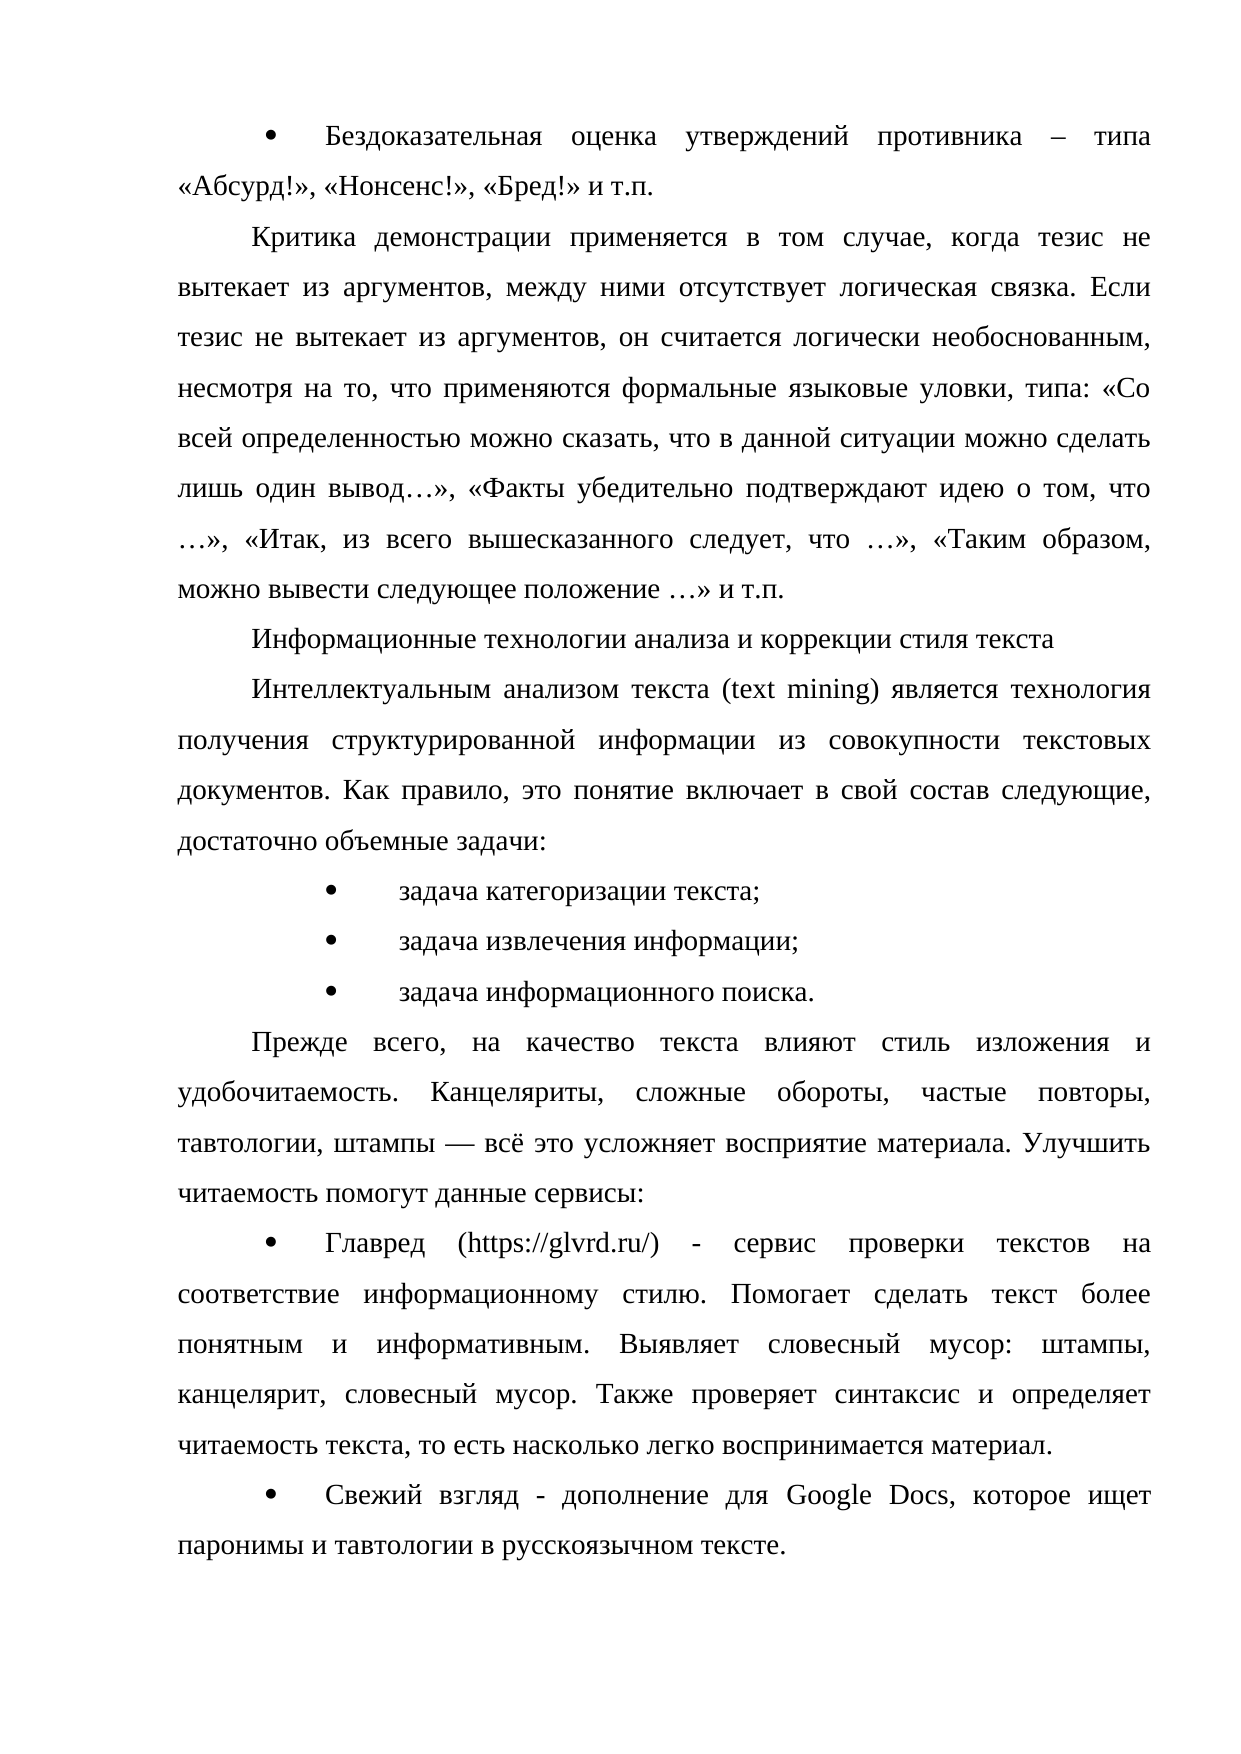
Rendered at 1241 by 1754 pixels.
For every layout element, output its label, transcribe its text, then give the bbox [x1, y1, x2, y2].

text Интеллектуальным анализом текста (text mining) является технология получения структурированной информации из совокупности текстовых документов. Как правило, это понятие включает в свой состав следующие, достаточно объемные задачи: [177, 672, 1152, 856]
subtitle Информационные технологии анализа и коррекции стиля текста [177, 621, 1152, 655]
list Свежий взгляд - дополнение для Google Docs, которое ищет паронимы и тавтологии в русскоязычном тексте. [177, 1477, 1152, 1561]
list задача информационного поиска. [252, 974, 1152, 1007]
list задача категоризации текста; [252, 873, 1152, 907]
text Прежде всего, на качество текста влияют стиль изложения и удобочитаемость. Канцеляриты, сложные обороты, частые повторы, тавтологии, штампы — всё это усложняет восприятие материала. Улучшить читаемость помогут данные сервисы: [177, 1024, 1152, 1209]
list Бездоказательная оценка утверждений противника – типа «Абсурд!», «Нонсенс!», «Бред!» и т.п. [177, 118, 1152, 202]
list Главред (https://glvrd.ru/) - сервис проверки текстов на соответствие информационному стилю. Помогает сделать текст более понятным и информативным. Выявляет словесный мусор: штампы, канцелярит, словесный мусор. Также проверяет синтаксис и определяет читаемость текста, то есть насколько легко воспринимается материал. [177, 1225, 1152, 1460]
list задача извлечения информации; [252, 923, 1152, 957]
text Критика демонстрации применяется в том случае, когда тезис не вытекает из аргументов, между ними отсутствует логическая связка. Если тезис не вытекает из аргументов, он считается логически необоснованным, несмотря на то, что применяются формальные языковые уловки, типа: «Со всей определенностью можно сказать, что в данной ситуации можно сделать лишь один вывод…», «Факты убедительно подтверждают идею о том, что …», «Итак, из всего вышесказанного следует, что …», «Таким образом, можно вывести следующее положение …» и т.п. [177, 219, 1152, 604]
